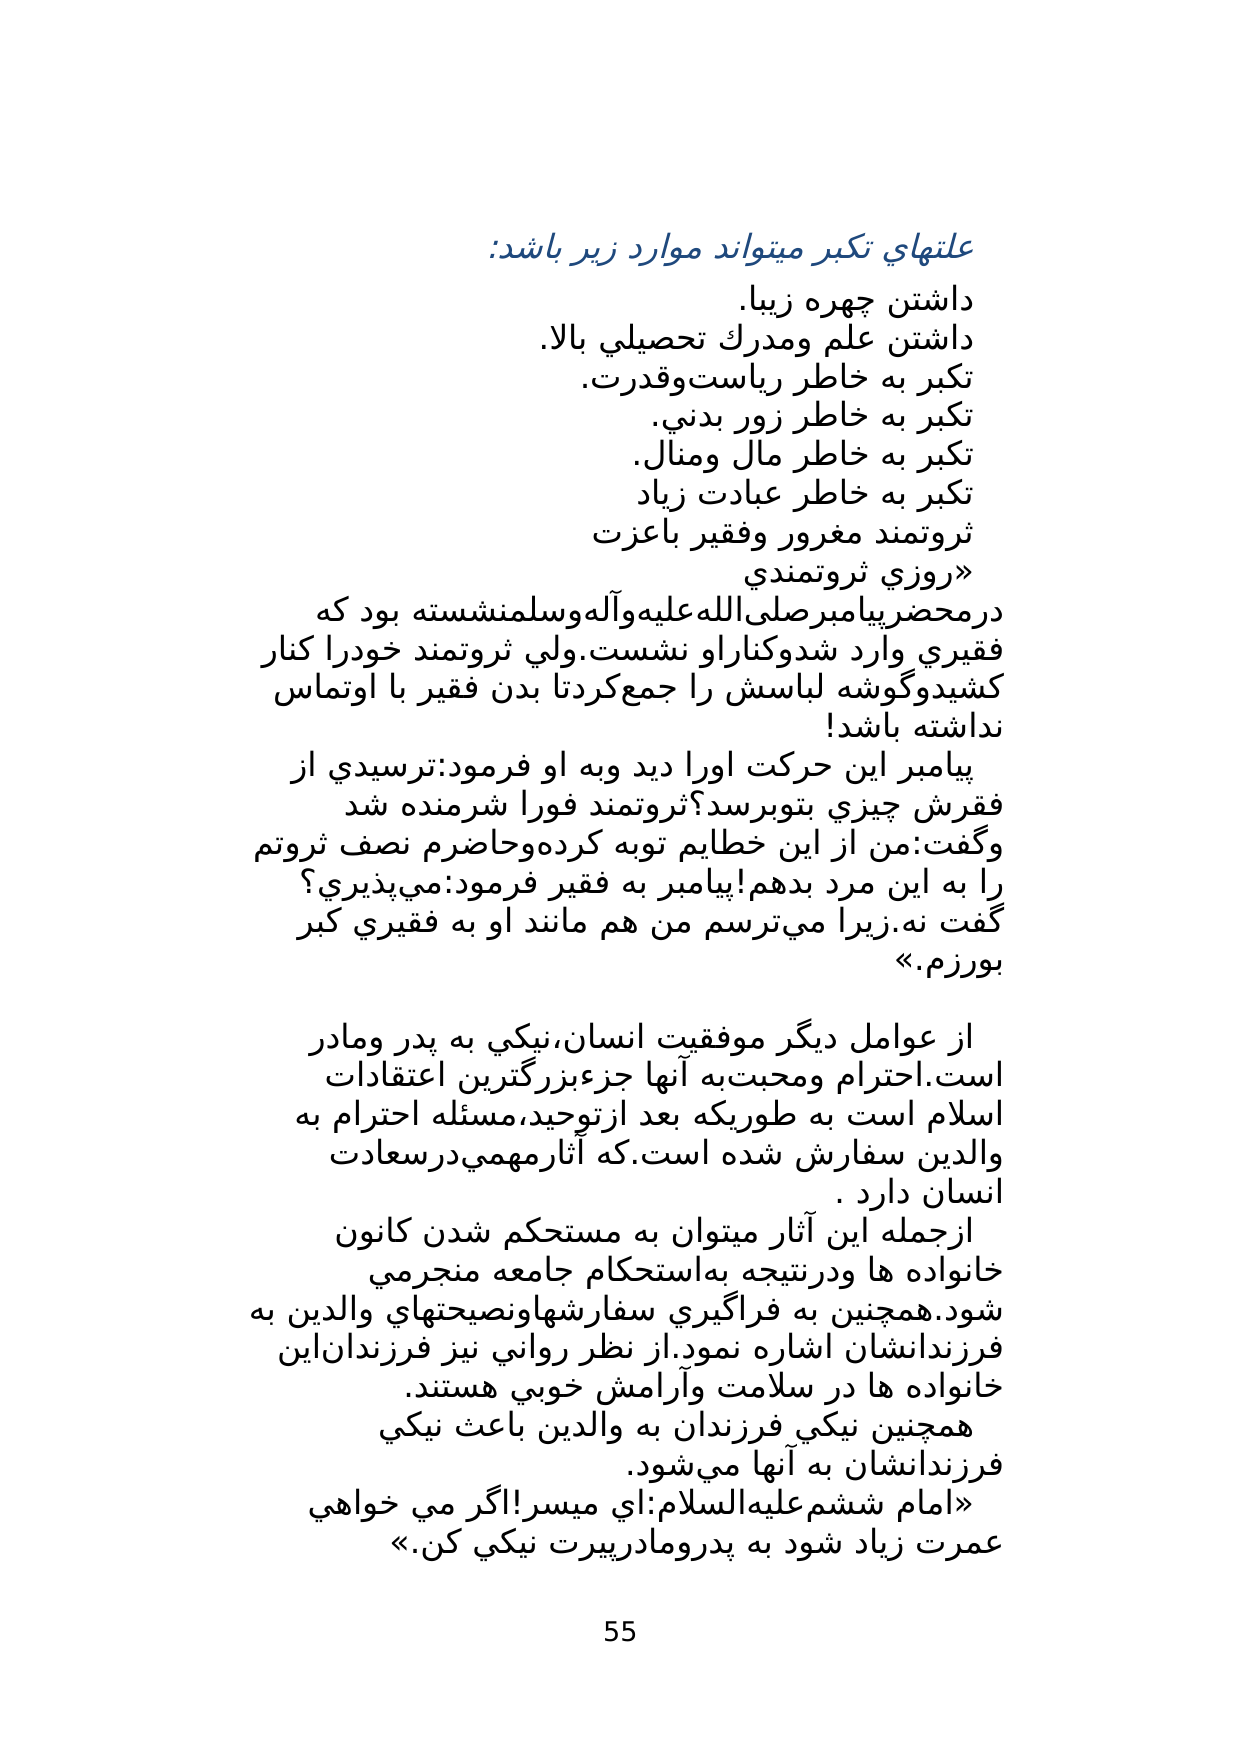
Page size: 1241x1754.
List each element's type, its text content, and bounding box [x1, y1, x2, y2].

text از عوامل‌ ديگر موفقيت‌ انسان‌،نيكي‌ به‌ پدر ومادر است‌.احترام‌ ومحبت‌به‌ آنها جزءبزرگترين‌ اعتقادات‌ اسلام‌ است‌ به طوريكه‌ بعد ازتوحيد،مسئله‌ احترام‌ به‌ والدين‌ سفارش‌ شده‌ است‌.كه‌ آثارمهمي‌درسعادت‌ انسان‌ دارد . [236, 1017, 1004, 1211]
text ثروتمند مغرور وفقير باعزت‌ [236, 512, 1004, 551]
text «امام‌ ششم‌عليه‌السلام:اي‌ ميسر!اگر مي‌ خواهي‌ عمرت‌ زياد شود به‌ پدرومادرپيرت‌ نيكي‌ كن‌.» [236, 1483, 1004, 1561]
text تكبر به خاطر زور بدني‌. [236, 396, 1004, 435]
text داشتن‌ چهره زيبا. [236, 279, 1004, 318]
text ازجمله‌ اين‌ آثار ميتوان‌ به‌ مستحكم‌ شدن‌ كانون‌ خانواده‌ ها ودرنتيجه‌ به‌استحكام‌ جامعه‌ منجرمي‌ شود.همچنين‌ به‌ فراگيري‌ سفارشهاونصيحتهاي‌ والدين‌ به‌ فرزندانشان‌ اشاره‌ نمود.از نظر رواني‌ نيز فرزندان‌اين‌ خانواده‌ ها در سلامت‌ وآرامش‌ خوبي‌ هستند. [236, 1211, 1004, 1406]
text تكبر به خاطر عبادت‌ زياد [236, 474, 1004, 512]
subtitle علتهاي‌ تكبر ميتواند موارد زير باشد: [236, 228, 1004, 267]
text تكبر به خاطر رياست‌وقدرت‌. [236, 357, 1004, 396]
text داشتن‌ علم‌ ومدرك‌ تحصيلي‌ بالا. [236, 318, 1004, 357]
text پيامبر اين‌ حركت‌ اورا ديد وبه‌ او فرمود:ترسيدي‌ از فقرش‌ چيزي‌ بتوبرسد؟ثروتمند فورا شرمنده‌ شد وگفت‌:من‌ از اين‌ خطايم‌ توبه‌ كرده‌وحاضرم‌ نصف‌ ثروتم‌ را به‌ اين‌ مرد بدهم‌!پيامبر به‌ فقير فرمود:مي‌پذيري‌؟گفت‌ نه‌.زيرا مي‌ترسم‌ من هم‌ مانند او به‌ فقيري‌ كبر بورزم‌.» [236, 746, 1004, 979]
text تكبر به خاطر مال‌ ومنال‌. [236, 435, 1004, 474]
text «روزي‌ ثروتمندي‌ درمحضرپيامبرصلى‌الله‌عليه‌وآله‌وسلمنشسته‌ بود كه‌ فقيري‌ وارد شدوكناراو نشست‌.ولي‌ ثروتمند خودرا كنار كشيدوگوشه‌ لباسش‌ را جمع‌كردتا بدن‌ فقير با اوتماس‌ نداشته‌ باشد! [236, 551, 1004, 746]
text همچنين‌ نيكي‌ فرزندان‌ به‌ والدين‌ باعث‌ نيكي‌ فرزندانشان‌ به‌ آنها مي‌شود. [236, 1406, 1004, 1483]
